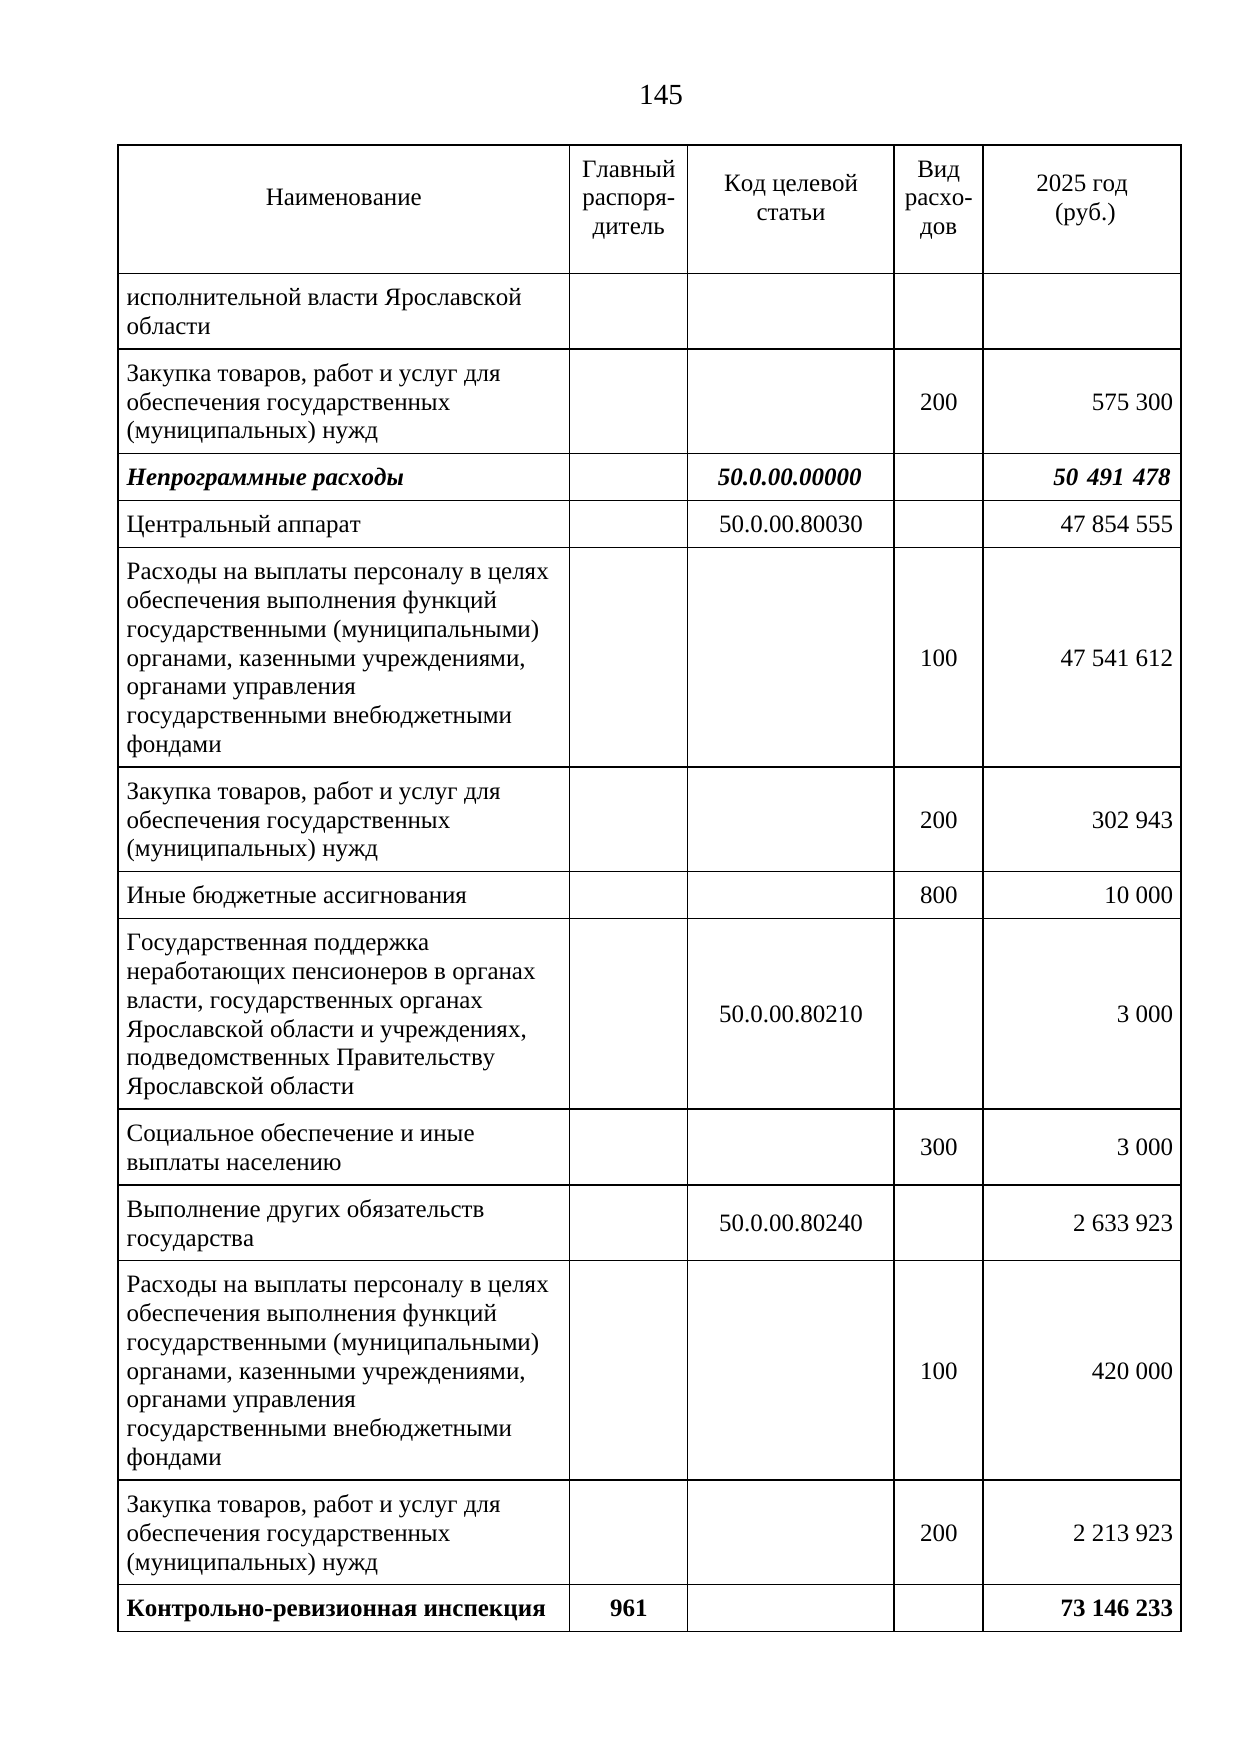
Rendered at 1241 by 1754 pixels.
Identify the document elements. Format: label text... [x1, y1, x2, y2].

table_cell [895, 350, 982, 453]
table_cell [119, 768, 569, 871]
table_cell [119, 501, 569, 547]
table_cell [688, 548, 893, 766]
table_header Вид расхо- дов [895, 146, 982, 272]
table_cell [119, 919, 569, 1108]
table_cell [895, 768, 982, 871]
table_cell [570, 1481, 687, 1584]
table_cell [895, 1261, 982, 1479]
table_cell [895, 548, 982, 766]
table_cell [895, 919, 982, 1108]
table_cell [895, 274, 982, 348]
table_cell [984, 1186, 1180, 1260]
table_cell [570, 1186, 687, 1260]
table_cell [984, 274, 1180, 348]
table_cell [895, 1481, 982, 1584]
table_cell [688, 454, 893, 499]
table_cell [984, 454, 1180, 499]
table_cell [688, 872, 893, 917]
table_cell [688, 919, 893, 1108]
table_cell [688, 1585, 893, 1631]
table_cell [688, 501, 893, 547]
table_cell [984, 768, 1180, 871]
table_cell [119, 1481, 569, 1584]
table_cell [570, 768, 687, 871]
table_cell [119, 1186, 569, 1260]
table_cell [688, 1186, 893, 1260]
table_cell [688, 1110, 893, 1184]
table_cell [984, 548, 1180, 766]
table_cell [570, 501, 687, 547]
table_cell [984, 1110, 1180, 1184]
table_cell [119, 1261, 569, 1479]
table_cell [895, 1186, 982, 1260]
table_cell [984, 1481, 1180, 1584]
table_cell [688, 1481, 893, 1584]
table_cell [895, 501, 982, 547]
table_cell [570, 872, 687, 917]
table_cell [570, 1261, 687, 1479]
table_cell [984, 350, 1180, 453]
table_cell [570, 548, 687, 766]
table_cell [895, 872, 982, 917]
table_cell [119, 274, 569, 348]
table_header 2025 год (руб.) [984, 146, 1180, 272]
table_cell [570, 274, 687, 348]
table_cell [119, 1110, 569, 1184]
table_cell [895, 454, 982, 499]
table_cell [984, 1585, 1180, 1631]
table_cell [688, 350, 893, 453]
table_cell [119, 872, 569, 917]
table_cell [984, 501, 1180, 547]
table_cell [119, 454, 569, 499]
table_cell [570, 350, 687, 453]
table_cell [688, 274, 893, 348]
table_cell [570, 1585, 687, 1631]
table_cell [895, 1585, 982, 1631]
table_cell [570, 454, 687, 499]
table_header Главный распоря-дитель [570, 146, 687, 272]
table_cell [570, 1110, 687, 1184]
table_header Код целевой статьи [688, 146, 893, 272]
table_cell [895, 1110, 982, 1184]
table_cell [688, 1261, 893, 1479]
table_header Наименование [119, 146, 569, 272]
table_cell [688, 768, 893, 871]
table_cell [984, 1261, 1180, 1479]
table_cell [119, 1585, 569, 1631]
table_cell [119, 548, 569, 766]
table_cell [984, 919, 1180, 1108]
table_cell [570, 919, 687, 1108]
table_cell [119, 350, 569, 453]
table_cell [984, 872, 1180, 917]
